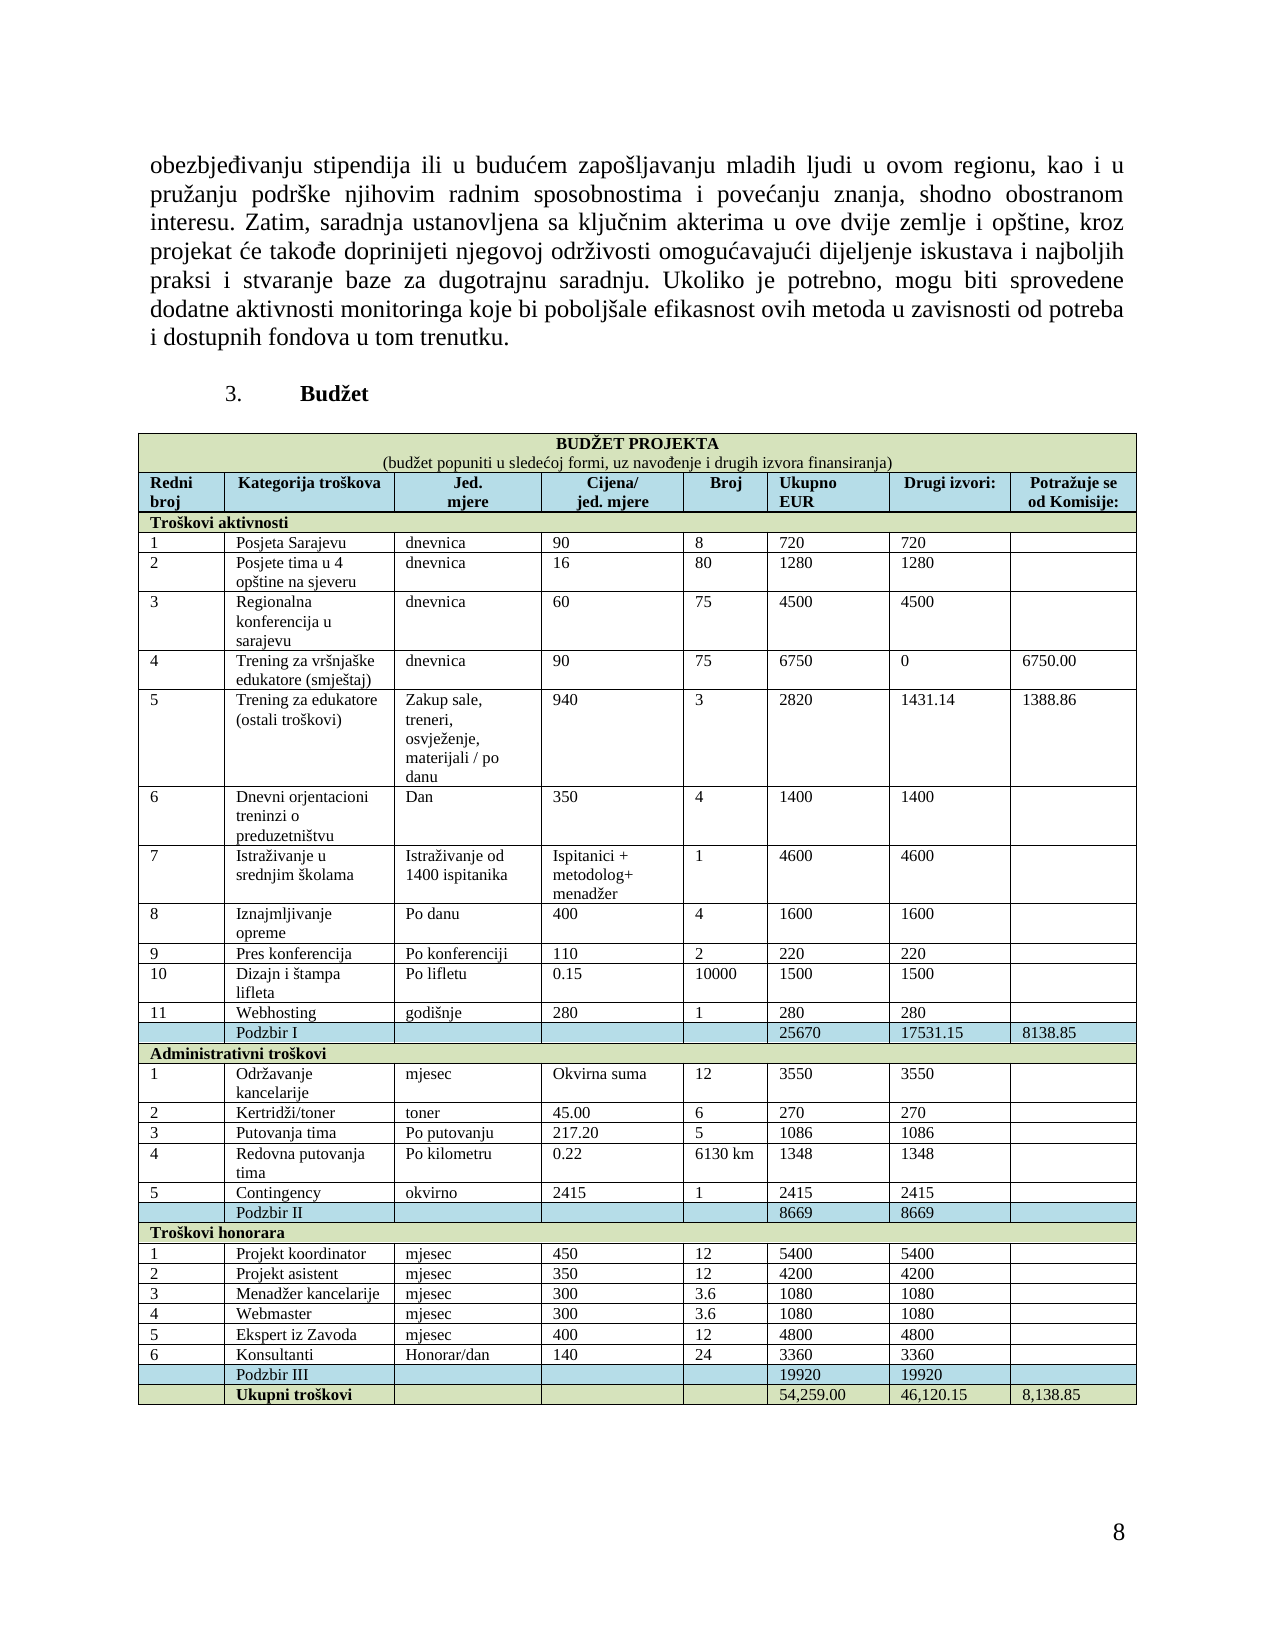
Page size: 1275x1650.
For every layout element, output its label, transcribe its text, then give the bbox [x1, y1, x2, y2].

table_cell 4 [139, 651, 224, 689]
table_cell 1 [684, 1003, 767, 1022]
table_cell 3 [139, 1123, 224, 1142]
table_cell 270 [890, 1103, 1010, 1122]
table_cell 6 [139, 1345, 224, 1364]
table_header BUDŽET PROJEKTA (budžet popuniti u sledećoj formi, uz navođenje i drugih izvora finansiranja) [139, 434, 1136, 472]
table_cell 1 [139, 1244, 224, 1263]
table_cell Po putovanju [395, 1123, 541, 1142]
table_cell 6750 [768, 651, 889, 689]
table_cell 54,259.00 [768, 1385, 889, 1404]
table_cell 3 [139, 1284, 224, 1303]
table_cell 4200 [768, 1264, 889, 1283]
table_cell [684, 1365, 767, 1384]
table_cell Redni broj [139, 473, 224, 511]
table_cell Trening za edukatore (ostali troškovi) [225, 690, 394, 786]
table_cell 4500 [890, 592, 1010, 650]
table_cell Po kilometru [395, 1144, 541, 1182]
table_cell 4 [139, 1144, 224, 1182]
table_cell 220 [768, 944, 889, 963]
table_cell Podzbir I [225, 1023, 394, 1042]
table_cell 1348 [890, 1144, 1010, 1182]
table_cell Konsultanti [225, 1345, 394, 1364]
table_cell 16 [542, 553, 683, 591]
table_cell Posjete tima u 4 opštine na sjeveru [225, 553, 394, 591]
table_cell godišnje [395, 1003, 541, 1022]
table_cell 19920 [890, 1365, 1010, 1384]
table_cell 110 [542, 944, 683, 963]
table_cell [395, 1365, 541, 1384]
table_cell 6750.00 [1011, 651, 1136, 689]
table_cell 220 [890, 944, 1010, 963]
table_cell [1011, 846, 1136, 903]
table_cell Po danu [395, 904, 541, 942]
table_cell 12 [684, 1264, 767, 1283]
table_cell Ukupno EUR [768, 473, 889, 511]
table_cell 1 [684, 846, 767, 903]
table_cell 5 [139, 690, 224, 786]
table_cell Podzbir II [225, 1203, 394, 1222]
table_cell 1600 [890, 904, 1010, 942]
table_cell Redovna putovanja tima [225, 1144, 394, 1182]
table_cell [1011, 787, 1136, 844]
table_cell 1431.14 [890, 690, 1010, 786]
table_cell 10 [139, 964, 224, 1002]
table_cell 1 [139, 1064, 224, 1102]
table_cell [1011, 1123, 1136, 1142]
table_cell [1011, 1284, 1136, 1303]
table_cell Menadžer kancelarije [225, 1284, 394, 1303]
table_cell Dizajn i štampa lifleta [225, 964, 394, 1002]
table_cell 4800 [768, 1324, 889, 1343]
table_cell 1080 [768, 1304, 889, 1323]
table_cell [395, 1203, 541, 1222]
table_cell 4600 [768, 846, 889, 903]
table_cell 6 [139, 787, 224, 844]
table_cell Ekspert iz Zavoda [225, 1324, 394, 1343]
table_cell [395, 1385, 541, 1404]
table_cell 940 [542, 690, 683, 786]
table_cell [139, 1023, 224, 1042]
table_cell [1011, 1003, 1136, 1022]
table_cell Trening za vršnjaške edukatore (smještaj) [225, 651, 394, 689]
table_cell 1080 [768, 1284, 889, 1303]
table_cell [395, 1023, 541, 1042]
table_cell [1011, 1103, 1136, 1122]
table_cell [1011, 533, 1136, 552]
table_cell [1011, 1144, 1136, 1182]
table_cell Dnevni orjentacioni treninzi o preduzetništvu [225, 787, 394, 844]
table_cell 1500 [768, 964, 889, 1002]
table_cell 3360 [890, 1345, 1010, 1364]
table_cell Ukupni troškovi [225, 1385, 394, 1404]
table_cell 75 [684, 651, 767, 689]
table_cell Drugi izvori: [890, 473, 1010, 511]
table_cell [139, 1203, 224, 1222]
table_cell 1388.86 [1011, 690, 1136, 786]
table_cell 280 [890, 1003, 1010, 1022]
table_cell Troškovi aktivnosti [139, 513, 1136, 532]
table_cell 24 [684, 1345, 767, 1364]
table_cell 4600 [890, 846, 1010, 903]
table_cell 4 [684, 787, 767, 844]
table_cell 2415 [768, 1183, 889, 1202]
table_cell [1011, 1324, 1136, 1343]
table_cell Okvirna suma [542, 1064, 683, 1102]
table_cell 5 [139, 1183, 224, 1202]
table_cell 3360 [768, 1345, 889, 1364]
table_cell [1011, 1064, 1136, 1102]
table_cell 12 [684, 1064, 767, 1102]
table_cell 75 [684, 592, 767, 650]
table_cell 8,138.85 [1011, 1385, 1136, 1404]
table_cell Istraživanje u srednjim školama [225, 846, 394, 903]
table_cell mjesec [395, 1304, 541, 1323]
table_cell Webmaster [225, 1304, 394, 1323]
table_cell [542, 1385, 683, 1404]
table_cell 90 [542, 651, 683, 689]
table_cell [1011, 964, 1136, 1002]
table_cell Troškovi honorara [139, 1223, 1136, 1242]
table_cell 2415 [542, 1183, 683, 1202]
table_cell 3550 [890, 1064, 1010, 1102]
table_cell Broj [684, 473, 767, 511]
table_cell 1400 [890, 787, 1010, 844]
table_cell 12 [684, 1324, 767, 1343]
table_cell 11 [139, 1003, 224, 1022]
table_cell Projekt asistent [225, 1264, 394, 1283]
table_cell 10000 [684, 964, 767, 1002]
table_cell 4800 [890, 1324, 1010, 1343]
table_cell [542, 1365, 683, 1384]
table_cell 1 [139, 533, 224, 552]
table_cell 3550 [768, 1064, 889, 1102]
table_cell Po konferenciji [395, 944, 541, 963]
table_cell 280 [542, 1003, 683, 1022]
table_cell mjesec [395, 1064, 541, 1102]
table_cell 270 [768, 1103, 889, 1122]
table_cell Kategorija troškova [225, 473, 394, 511]
table_cell 9 [139, 944, 224, 963]
table_cell [139, 1385, 224, 1404]
table_cell [1011, 1183, 1136, 1202]
table_cell [684, 1203, 767, 1222]
table_cell 280 [768, 1003, 889, 1022]
table_cell 8138.85 [1011, 1023, 1136, 1042]
table_cell 2 [139, 1103, 224, 1122]
table_cell [1011, 944, 1136, 963]
table_cell [542, 1023, 683, 1042]
table_cell 1086 [768, 1123, 889, 1142]
table_cell [1011, 1264, 1136, 1283]
table_cell 1500 [890, 964, 1010, 1002]
table_cell 6130 km [684, 1144, 767, 1182]
table_cell Podzbir III [225, 1365, 394, 1384]
table_cell [1011, 592, 1136, 650]
table_cell Administrativni troškovi [139, 1044, 1136, 1063]
table_cell 12 [684, 1244, 767, 1263]
table_cell 80 [684, 553, 767, 591]
table_cell 5 [684, 1123, 767, 1142]
table_cell Iznajmljivanje opreme [225, 904, 394, 942]
table_cell 90 [542, 533, 683, 552]
table_cell Projekt koordinator [225, 1244, 394, 1263]
table_cell 4200 [890, 1264, 1010, 1283]
table_cell Potražuje se od Komisije: [1011, 473, 1136, 511]
table_cell 8 [684, 533, 767, 552]
table_cell 720 [890, 533, 1010, 552]
table_cell Po lifletu [395, 964, 541, 1002]
table_cell 8669 [890, 1203, 1010, 1222]
table_cell mjesec [395, 1244, 541, 1263]
table_cell Posjeta Sarajevu [225, 533, 394, 552]
table_cell 8669 [768, 1203, 889, 1222]
table_cell Ispitanici + metodolog+ menadžer [542, 846, 683, 903]
table_cell 3 [139, 592, 224, 650]
table_cell Putovanja tima [225, 1123, 394, 1142]
table_cell 0 [890, 651, 1010, 689]
table_cell mjesec [395, 1264, 541, 1283]
table_cell Webhosting [225, 1003, 394, 1022]
table_cell 46,120.15 [890, 1385, 1010, 1404]
table_cell 3 [684, 690, 767, 786]
table_cell 1348 [768, 1144, 889, 1182]
table_cell 350 [542, 787, 683, 844]
table_cell dnevnica [395, 533, 541, 552]
table_cell Contingency [225, 1183, 394, 1202]
table_cell 4 [684, 904, 767, 942]
table_cell [1011, 904, 1136, 942]
table_cell Pres konferencija [225, 944, 394, 963]
table_cell Dan [395, 787, 541, 844]
table_cell 2 [684, 944, 767, 963]
table_cell 1080 [890, 1304, 1010, 1323]
table_cell 5 [139, 1324, 224, 1343]
table_cell 300 [542, 1304, 683, 1323]
table_cell 0.22 [542, 1144, 683, 1182]
table_cell 2 [139, 1264, 224, 1283]
table_cell Honorar/dan [395, 1345, 541, 1364]
table_cell dnevnica [395, 553, 541, 591]
table_cell 400 [542, 1324, 683, 1343]
table_cell Jed. mjere [395, 473, 541, 511]
table_cell [1011, 1244, 1136, 1263]
table_cell 1280 [890, 553, 1010, 591]
table_cell 1080 [890, 1284, 1010, 1303]
table_cell dnevnica [395, 651, 541, 689]
text 3. Budžet [150, 380, 1125, 406]
table_cell [542, 1203, 683, 1222]
table_cell mjesec [395, 1324, 541, 1343]
table_cell 0.15 [542, 964, 683, 1002]
table_cell 2820 [768, 690, 889, 786]
table_cell mjesec [395, 1284, 541, 1303]
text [150, 150, 1125, 351]
table_cell 140 [542, 1345, 683, 1364]
table_cell 217.20 [542, 1123, 683, 1142]
table_cell 60 [542, 592, 683, 650]
table_cell 6 [684, 1103, 767, 1122]
table_cell [1011, 1203, 1136, 1222]
table_cell [1011, 1345, 1136, 1364]
table_cell 1086 [890, 1123, 1010, 1142]
table_cell Cijena/ jed. mjere [542, 473, 683, 511]
table_cell [1011, 1304, 1136, 1323]
table_cell 1280 [768, 553, 889, 591]
table_cell 4500 [768, 592, 889, 650]
table_cell [684, 1385, 767, 1404]
table_cell 400 [542, 904, 683, 942]
table_cell 1 [684, 1183, 767, 1202]
table_cell Regionalna konferencija u sarajevu [225, 592, 394, 650]
table_cell 17531.15 [890, 1023, 1010, 1042]
table_cell [1011, 1365, 1136, 1384]
table_cell 5400 [890, 1244, 1010, 1263]
table_cell 25670 [768, 1023, 889, 1042]
table_cell 4 [139, 1304, 224, 1323]
table_cell okvirno [395, 1183, 541, 1202]
table_cell 350 [542, 1264, 683, 1283]
table_cell 2 [139, 553, 224, 591]
table_cell toner [395, 1103, 541, 1122]
table_cell 5400 [768, 1244, 889, 1263]
table_cell 720 [768, 533, 889, 552]
table_cell Zakup sale, treneri, osvježenje, materijali / po danu [395, 690, 541, 786]
table_cell 19920 [768, 1365, 889, 1384]
table_cell Održavanje kancelarije [225, 1064, 394, 1102]
table_cell 3.6 [684, 1304, 767, 1323]
table_cell Kertridži/toner [225, 1103, 394, 1122]
table_cell 2415 [890, 1183, 1010, 1202]
table_cell 450 [542, 1244, 683, 1263]
table_cell 45.00 [542, 1103, 683, 1122]
table_cell [1011, 553, 1136, 591]
table_cell [684, 1023, 767, 1042]
table_cell dnevnica [395, 592, 541, 650]
table_cell 1400 [768, 787, 889, 844]
table_cell 300 [542, 1284, 683, 1303]
table_cell 3.6 [684, 1284, 767, 1303]
table_cell [139, 1365, 224, 1384]
table_cell 1600 [768, 904, 889, 942]
table_cell 7 [139, 846, 224, 903]
table_cell 8 [139, 904, 224, 942]
table_cell Istraživanje od 1400 ispitanika [395, 846, 541, 903]
